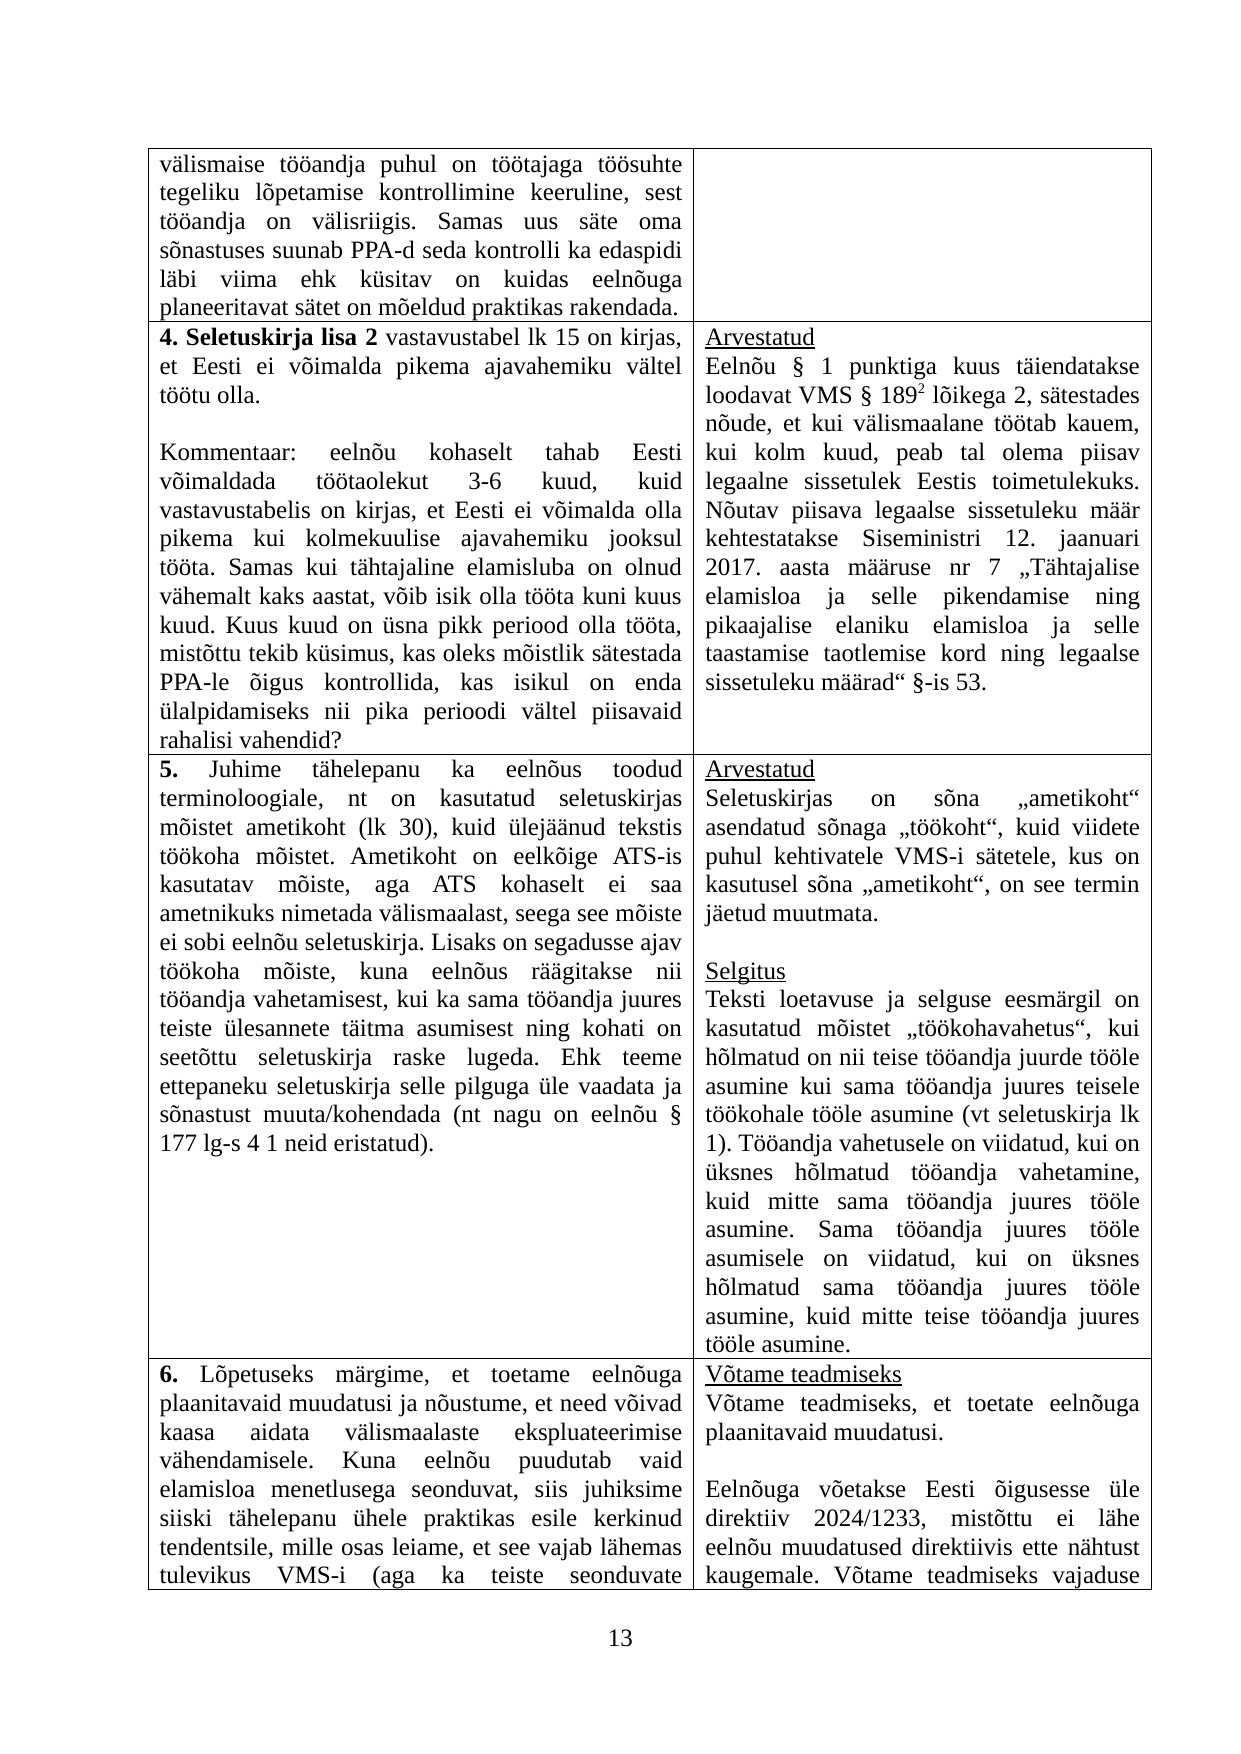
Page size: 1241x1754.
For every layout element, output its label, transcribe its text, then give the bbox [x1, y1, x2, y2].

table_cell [149, 1359, 693, 1589]
table_cell 4. Seletuskirja lisa 2 vastavustabel lk 15 on kirjas, et Eesti ei võimalda pikema ajavahemiku vältel töötu olla. Kommentaar: eelnõu kohaselt tahab Eesti võimaldada töötaolekut 3-6 kuud, kuid vastavustabelis on kirjas, et Eesti ei võimalda olla pikema kui kolmekuulise ajavahemiku jooksul tööta. Samas kui tähtajaline elamisluba on olnud vähemalt kaks aastat, võib isik olla tööta kuni kuus kuud. Kuus kuud on üsna pikk periood olla tööta, mistõttu tekib küsimus, kas oleks mõistlik sätestada PPA-le õigus kontrollida, kas isikul on enda ülalpidamiseks nii pika perioodi vältel piisavaid rahalisi vahendid? [149, 322, 693, 753]
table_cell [149, 149, 693, 321]
table_cell Arvestatud Seletuskirjas on sõna „ametikoht“ asendatud sõnaga „töökoht“, kuid viidete puhul kehtivatele VMS-i sätetele, kus on kasutusel sõna „ametikoht“, on see termin jäetud muutmata. Selgitus Teksti loetavuse ja selguse eesmärgil on kasutatud mõistet „töökohavahetus“, kui hõlmatud on nii teise tööandja juurde tööle asumine kui sama tööandja juures teisele töökohale tööle asumine (vt seletuskirja lk 1). Tööandja vahetusele on viidatud, kui on üksnes hõlmatud tööandja vahetamine, kuid mitte sama tööandja juures tööle asumine. Sama tööandja juures tööle asumisele on viidatud, kui on üksnes hõlmatud sama tööandja juures tööle asumine, kuid mitte teise tööandja juures tööle asumine. [694, 755, 1151, 1358]
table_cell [694, 149, 1151, 321]
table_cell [694, 1359, 1151, 1589]
table_cell 5. Juhime tähelepanu ka eelnõus toodud terminoloogiale, nt on kasutatud seletuskirjas mõistet ametikoht (lk 30), kuid ülejäänud tekstis töökoha mõistet. Ametikoht on eelkõige ATS-is kasutatav mõiste, aga ATS kohaselt ei saa ametnikuks nimetada välismaalast, seega see mõiste ei sobi eelnõu seletuskirja. Lisaks on segadusse ajav töökoha mõiste, kuna eelnõus räägitakse nii tööandja vahetamisest, kui ka sama tööandja juures teiste ülesannete täitma asumisest ning kohati on seetõttu seletuskirja raske lugeda. Ehk teeme ettepaneku seletuskirja selle pilguga üle vaadata ja sõnastust muuta/kohendada (nt nagu on eelnõu § 177 lg-s 4 1 neid eristatud). [149, 755, 693, 1358]
table_cell Arvestatud Eelnõu § 1 punktiga kuus täiendatakse loodavat VMS § 1892 lõikega 2, sätestades nõude, et kui välismaalane töötab kauem, kui kolm kuud, peab tal olema piisav legaalne sissetulek Eestis toimetulekuks. Nõutav piisava legaalse sissetuleku määr kehtestatakse Siseministri 12. jaanuari 2017. aasta määruse nr 7 „Tähtajalise elamisloa ja selle pikendamise ning pikaajalise elaniku elamisloa ja selle taastamise taotlemise kord ning legaalse sissetuleku määrad“ §-is 53. [694, 322, 1151, 753]
